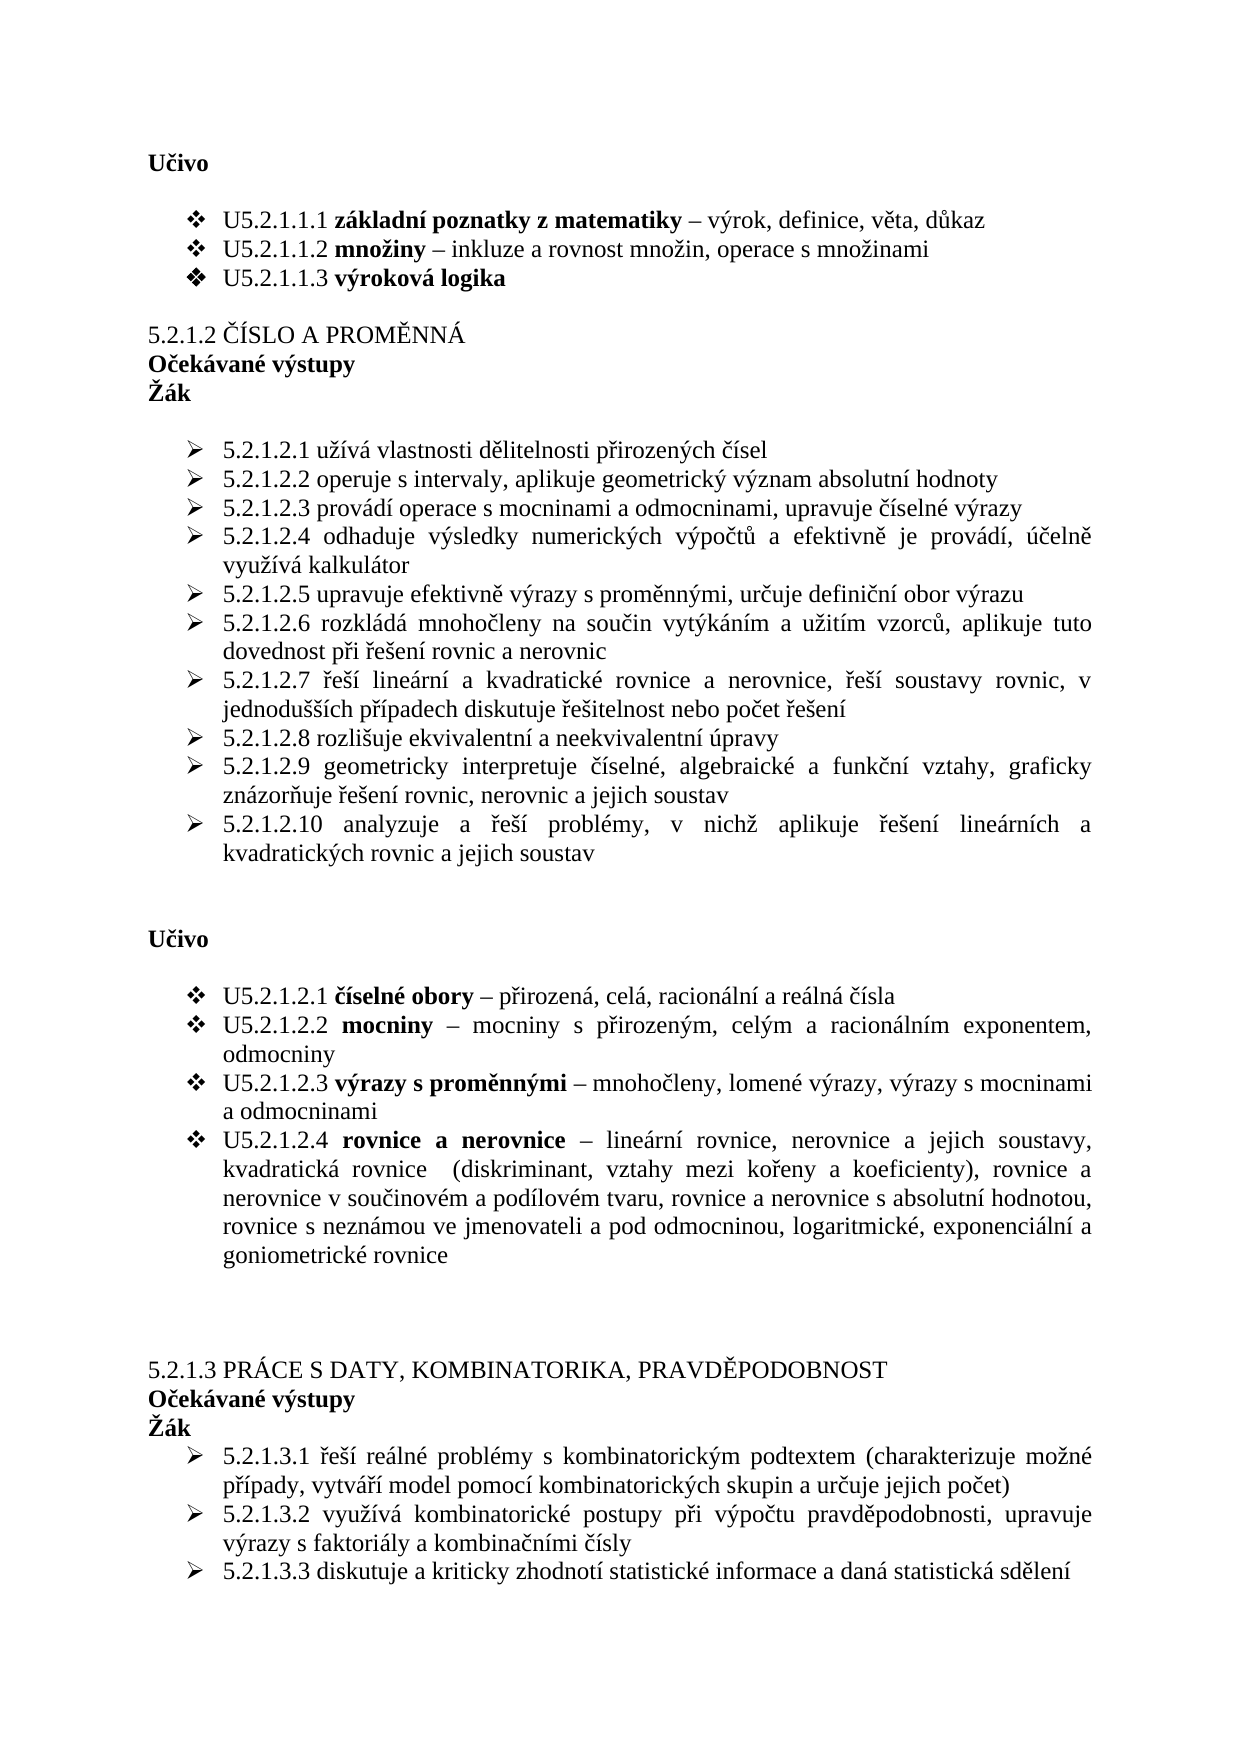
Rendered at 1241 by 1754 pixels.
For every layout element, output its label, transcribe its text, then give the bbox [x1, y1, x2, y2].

text Učivo [148, 924, 1093, 953]
text 5.2.1.3 PRÁCE S DATY, KOMBINATORIKA, PRAVDĚPODOBNOST [148, 1355, 1093, 1384]
list U5.2.1.1.3 výroková logika [185, 263, 1093, 291]
list 5.2.1.3.2 využívá kombinatorické postupy při výpočtu pravděpodobnosti, upravuje výrazy s faktoriály a kombinačními čísly [185, 1499, 1093, 1556]
list 5.2.1.2.5 upravuje efektivně výrazy s proměnnými, určuje definiční obor výrazu [185, 579, 1093, 608]
text 5.2.1.2 ČÍSLO A PROMĚNNÁ [148, 320, 1093, 349]
list 5.2.1.2.9 geometricky interpretuje číselné, algebraické a funkční vztahy, graficky znázorňuje řešení rovnic, nerovnic a jejich soustav [185, 751, 1093, 809]
text Žák [148, 1413, 1093, 1441]
text Žák [148, 378, 1093, 406]
list 5.2.1.2.1 užívá vlastnosti dělitelnosti přirozených čísel [185, 435, 1093, 464]
list U5.2.1.1.2 množiny – inkluze a rovnost množin, operace s množinami [185, 234, 1093, 263]
list 5.2.1.2.10 analyzuje a řeší problémy, v nichž aplikuje řešení lineárních a kvadratických rovnic a jejich soustav [185, 809, 1093, 866]
list 5.2.1.3.1 řeší reálné problémy s kombinatorickým podtextem (charakterizuje možné případy, vytváří model pomocí kombinatorických skupin a určuje jejich počet) [185, 1441, 1093, 1499]
list U5.2.1.1.1 základní poznatky z matematiky – výrok, definice, věta, důkaz [185, 205, 1093, 234]
text Očekávané výstupy [148, 1384, 1093, 1413]
list 5.2.1.2.7 řeší lineární a kvadratické rovnice a nerovnice, řeší soustavy rovnic, v jednodušších případech diskutuje řešitelnost nebo počet řešení [185, 665, 1093, 723]
list 5.2.1.2.6 rozkládá mnohočleny na součin vytýkáním a užitím vzorců, aplikuje tuto dovednost při řešení rovnic a nerovnic [185, 608, 1093, 665]
list 5.2.1.3.3 diskutuje a kriticky zhodnotí statistické informace a daná statistická sdělení [185, 1556, 1093, 1585]
text Očekávané výstupy [148, 349, 1093, 378]
list U5.2.1.2.2 mocniny – mocniny s přirozeným, celým a racionálním exponentem, odmocniny [185, 1010, 1093, 1068]
list 5.2.1.2.3 provádí operace s mocninami a odmocninami, upravuje číselné výrazy [185, 493, 1093, 521]
list U5.2.1.2.1 číselné obory – přirozená, celá, racionální a reálná čísla [185, 981, 1093, 1010]
list 5.2.1.2.4 odhaduje výsledky numerických výpočtů a efektivně je provádí, účelně využívá kalkulátor [185, 521, 1093, 579]
list U5.2.1.2.4 rovnice a nerovnice – lineární rovnice, nerovnice a jejich soustavy, kvadratická rovnice (diskriminant, vztahy mezi kořeny a koeficienty), rovnice a nerovnice v součinovém a podílovém tvaru, rovnice a nerovnice s absolutní hodnotou, rovnice s neznámou ve jmenovateli a pod odmocninou, logaritmické, exponenciální a goniometrické rovnice [185, 1125, 1093, 1269]
list U5.2.1.2.3 výrazy s proměnnými – mnohočleny, lomené výrazy, výrazy s mocninami a odmocninami [185, 1068, 1093, 1125]
list 5.2.1.2.2 operuje s intervaly, aplikuje geometrický význam absolutní hodnoty [185, 464, 1093, 493]
list 5.2.1.2.8 rozlišuje ekvivalentní a neekvivalentní úpravy [185, 723, 1093, 751]
text Učivo [148, 148, 1093, 176]
